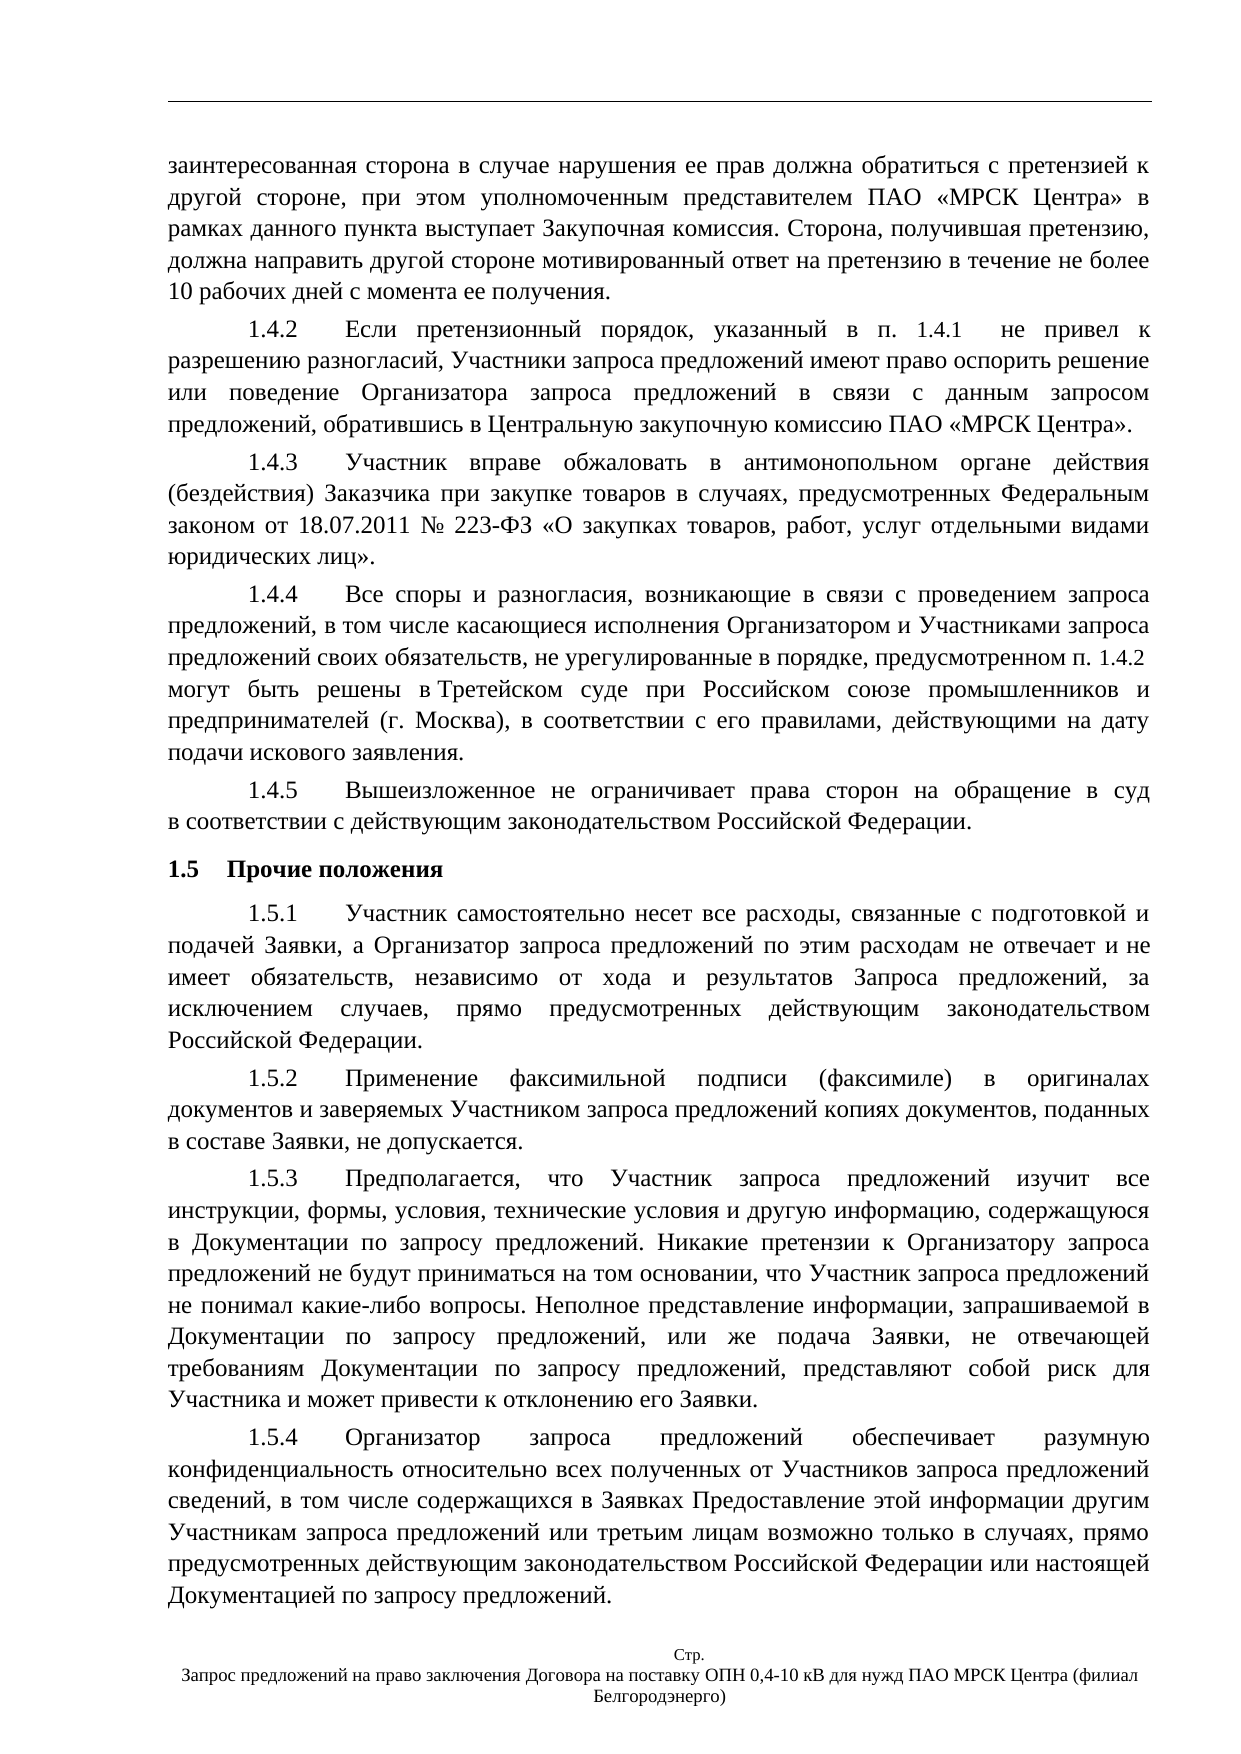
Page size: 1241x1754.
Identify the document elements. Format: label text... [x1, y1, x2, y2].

list Если претензионный порядок, указанный в п. 1.4.1 не привел к разрешению разногласий, Участники запроса предложений имеют право оспорить решение или поведение Организатора запроса предложений в связи с данным запросом предложений, обратившись в Центральную закупочную комиссию ПАО «МРСК Центра». [168, 314, 1150, 437]
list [168, 150, 1150, 305]
list Организатор запроса предложений обеспечивает разумную конфиденциальность относительно всех полученных от Участников запроса предложений сведений, в том числе содержащихся в Заявках Предоставление этой информации другим Участникам запроса предложений или третьим лицам возможно только в случаях, прямо предусмотренных действующим законодательством Российской Федерации или настоящей Документацией по запросу предложений. [168, 1422, 1150, 1609]
subtitle Прочие положения [168, 854, 1152, 883]
list Все споры и разногласия, возникающие в связи с проведением запроса предложений, в том числе касающиеся исполнения Организатором и Участниками запроса предложений своих обязательств, не урегулированные в порядке, предусмотренном п. 1.4.2 могут быть решены в Третейском суде при Российском союзе промышленников и предпринимателей (г. Москва), в соответствии с его правилами, действующими на дату подачи искового заявления. [168, 579, 1150, 766]
list Вышеизложенное не ограничивает права сторон на обращение в суд в соответствии с действующим законодательством Российской Федерации. [168, 775, 1150, 835]
list Участник вправе обжаловать в антимонопольном органе действия (бездействия) Заказчика при закупке товаров в случаях, предусмотренных Федеральным законом от 18.07.2011 № 223-ФЗ «О закупках товаров, работ, услуг отдельными видами юридических лиц». [168, 447, 1150, 570]
list Применение факсимильной подписи (факсимиле) в оригиналах документов и заверяемых Участником запроса предложений копиях документов, поданных в составе Заявки, не допускается. [168, 1063, 1150, 1154]
list Предполагается, что Участник запроса предложений изучит все инструкции, формы, условия, технические условия и другую информацию, содержащуюся в Документации по запросу предложений. Никакие претензии к Организатору запроса предложений не будут приниматься на том основании, что Участник запроса предложений не понимал какие-либо вопросы. Неполное представление информации, запрашиваемой в Документации по запросу предложений, или же подача Заявки, не отвечающей требованиям Документации по запросу предложений, представляют собой риск для Участника и может привести к отклонению его Заявки. [168, 1163, 1150, 1413]
list Участник самостоятельно несет все расходы, связанные с подготовкой и подачей Заявки, а Организатор запроса предложений по этим расходам не отвечает и не имеет обязательств, независимо от хода и результатов Запроса предложений, за исключением случаев, прямо предусмотренных действующим законодательством Российской Федерации. [168, 898, 1150, 1053]
